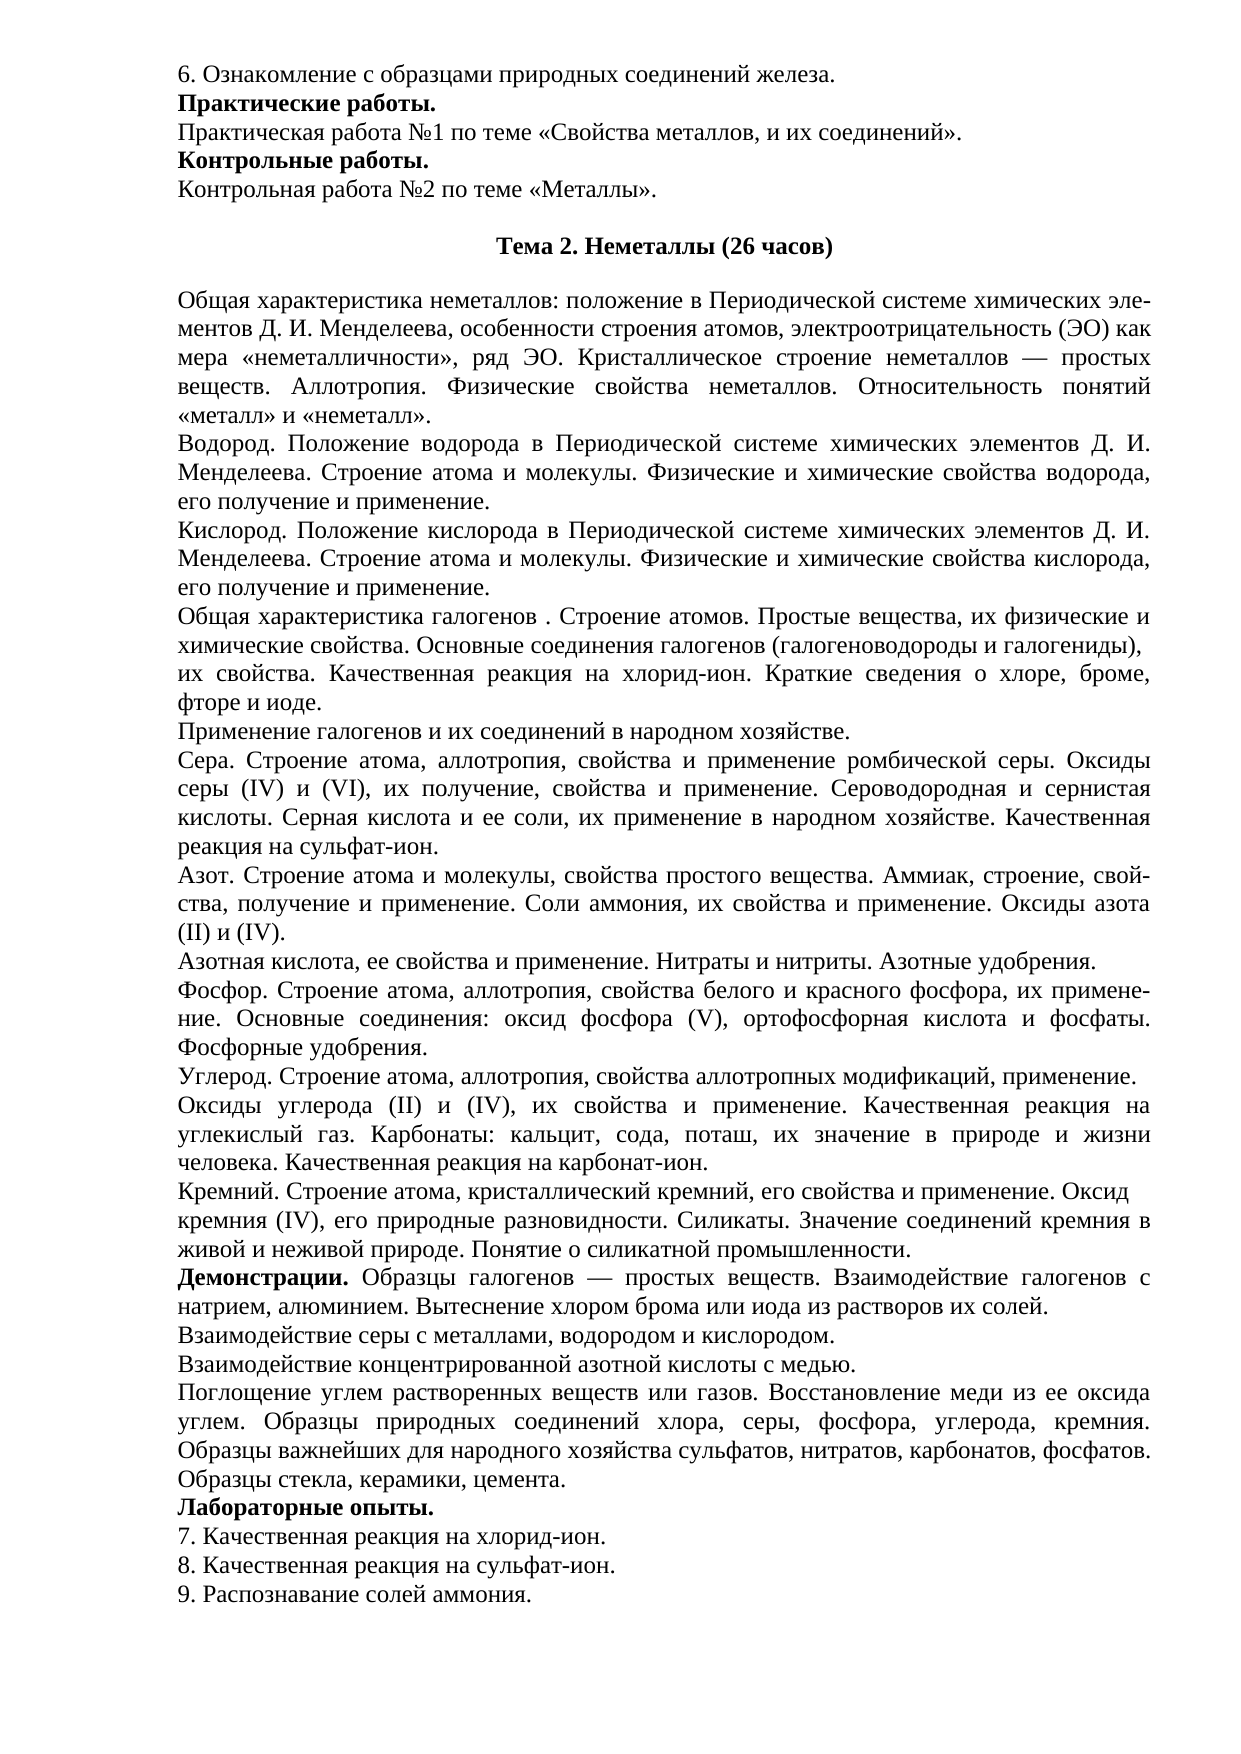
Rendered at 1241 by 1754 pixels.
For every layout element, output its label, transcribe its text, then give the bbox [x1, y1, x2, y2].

text Применение галогенов и их соединений в народном хозяйстве. [177, 716, 1152, 745]
text Лабораторные опыты. [177, 1492, 1152, 1521]
text Углерод. Строение атома, аллотропия, свойства аллотропных модификаций, применение. [177, 1061, 1152, 1090]
text 8. Качественная реакция на сульфат-ион. [177, 1550, 1152, 1579]
text Контрольные работы. [177, 145, 1152, 174]
text Кислород. Положение кислорода в Периодической системе химических элементов Д. И. Менделеева. Строение атома и молекулы. Физические и химические свойства кислорода, его получение и применение. [177, 515, 1152, 601]
text Практические работы. [177, 88, 1152, 117]
text 9. Распознавание солей аммония. [177, 1579, 1152, 1607]
text Взаимодействие концентрированной азотной кислоты с медью. [177, 1349, 1152, 1377]
text Фосфор. Строение атома, аллотропия, свойства белого и красного фосфора, их примене-ние. Основные соединения: оксид фосфора (V), ортофосфорная кислота и фосфаты. Фосфорные удобрения. [177, 975, 1152, 1061]
text Практическая работа №1 по теме «Свойства металлов, и их соединений». [177, 117, 1152, 145]
text Оксиды углерода (II) и (IV), их свойства и применение. Качественная реакция на углекислый газ. Карбонаты: кальцит, сода, поташ, их значение в природе и жизни человека. Качественная реакция на карбонат-ион. [177, 1090, 1152, 1176]
text Сера. Строение атома, аллотропия, свойства и применение ромбической серы. Оксиды серы (IV) и (VI), их получение, свойства и применение. Сероводородная и сернистая кислоты. Серная кислота и ее соли, их применение в народном хозяйстве. Качественная реакция на сульфат-ион. [177, 745, 1152, 860]
text кремния (IV), его природные разновидности. Силикаты. Значение соединений кремния в живой и неживой природе. Понятие о силикатной промышленности. [177, 1205, 1152, 1262]
text Общая характеристика неметаллов: положение в Периодической системе химических эле-ментов Д. И. Менделеева, особенности строения атомов, электроотрицательность (ЭО) как мера «неметалличности», ряд ЭО. Кристаллическое строение неметаллов — простых веществ. Аллотропия. Физические свойства неметаллов. Относительность понятий «металл» и «неметалл». [177, 285, 1152, 428]
text 6. Ознакомление с образцами природных соединений железа. [177, 59, 1152, 88]
text Азотная кислота, ее свойства и применение. Нитраты и нитриты. Азотные удобрения. [177, 946, 1152, 975]
text Водород. Положение водорода в Периодической системе химических элементов Д. И. Менделеева. Строение атома и молекулы. Физические и химические свойства водорода, его получение и применение. [177, 428, 1152, 515]
text Общая характеристика галогенов . Строение атомов. Простые вещества, их физические и химические свойства. Основные соединения галогенов (галогеноводороды и галогениды), [177, 601, 1152, 658]
text Азот. Строение атома и молекулы, свойства простого вещества. Аммиак, строение, свой-ства, получение и применение. Соли аммония, их свойства и применение. Оксиды азота (II) и (IV). [177, 860, 1152, 946]
text 7. Качественная реакция на хлорид-ион. [177, 1521, 1152, 1550]
text Тема 2. Неметаллы (26 часов) [177, 231, 1152, 259]
text их свойства. Качественная реакция на хлорид-ион. Краткие сведения о хлоре, броме, фторе и иоде. [177, 658, 1152, 716]
text Поглощение углем растворенных веществ или газов. Восстановление меди из ее оксида углем. Образцы природных соединений хлора, серы, фосфора, углерода, кремния. Образцы важнейших для народного хозяйства сульфатов, нитратов, карбонатов, фосфатов. Образцы стекла, керамики, цемента. [177, 1377, 1152, 1492]
text Кремний. Строение атома, кристаллический кремний, его свойства и применение. Оксид [177, 1176, 1152, 1205]
text Взаимодействие серы с металлами, водородом и кислородом. [177, 1320, 1152, 1349]
text Контрольная работа №2 по теме «Металлы». [177, 174, 1152, 203]
text Демонстрации. Образцы галогенов — простых веществ. Взаимодействие галогенов с натрием, алюминием. Вытеснение хлором брома или иода из растворов их солей. [177, 1262, 1152, 1320]
